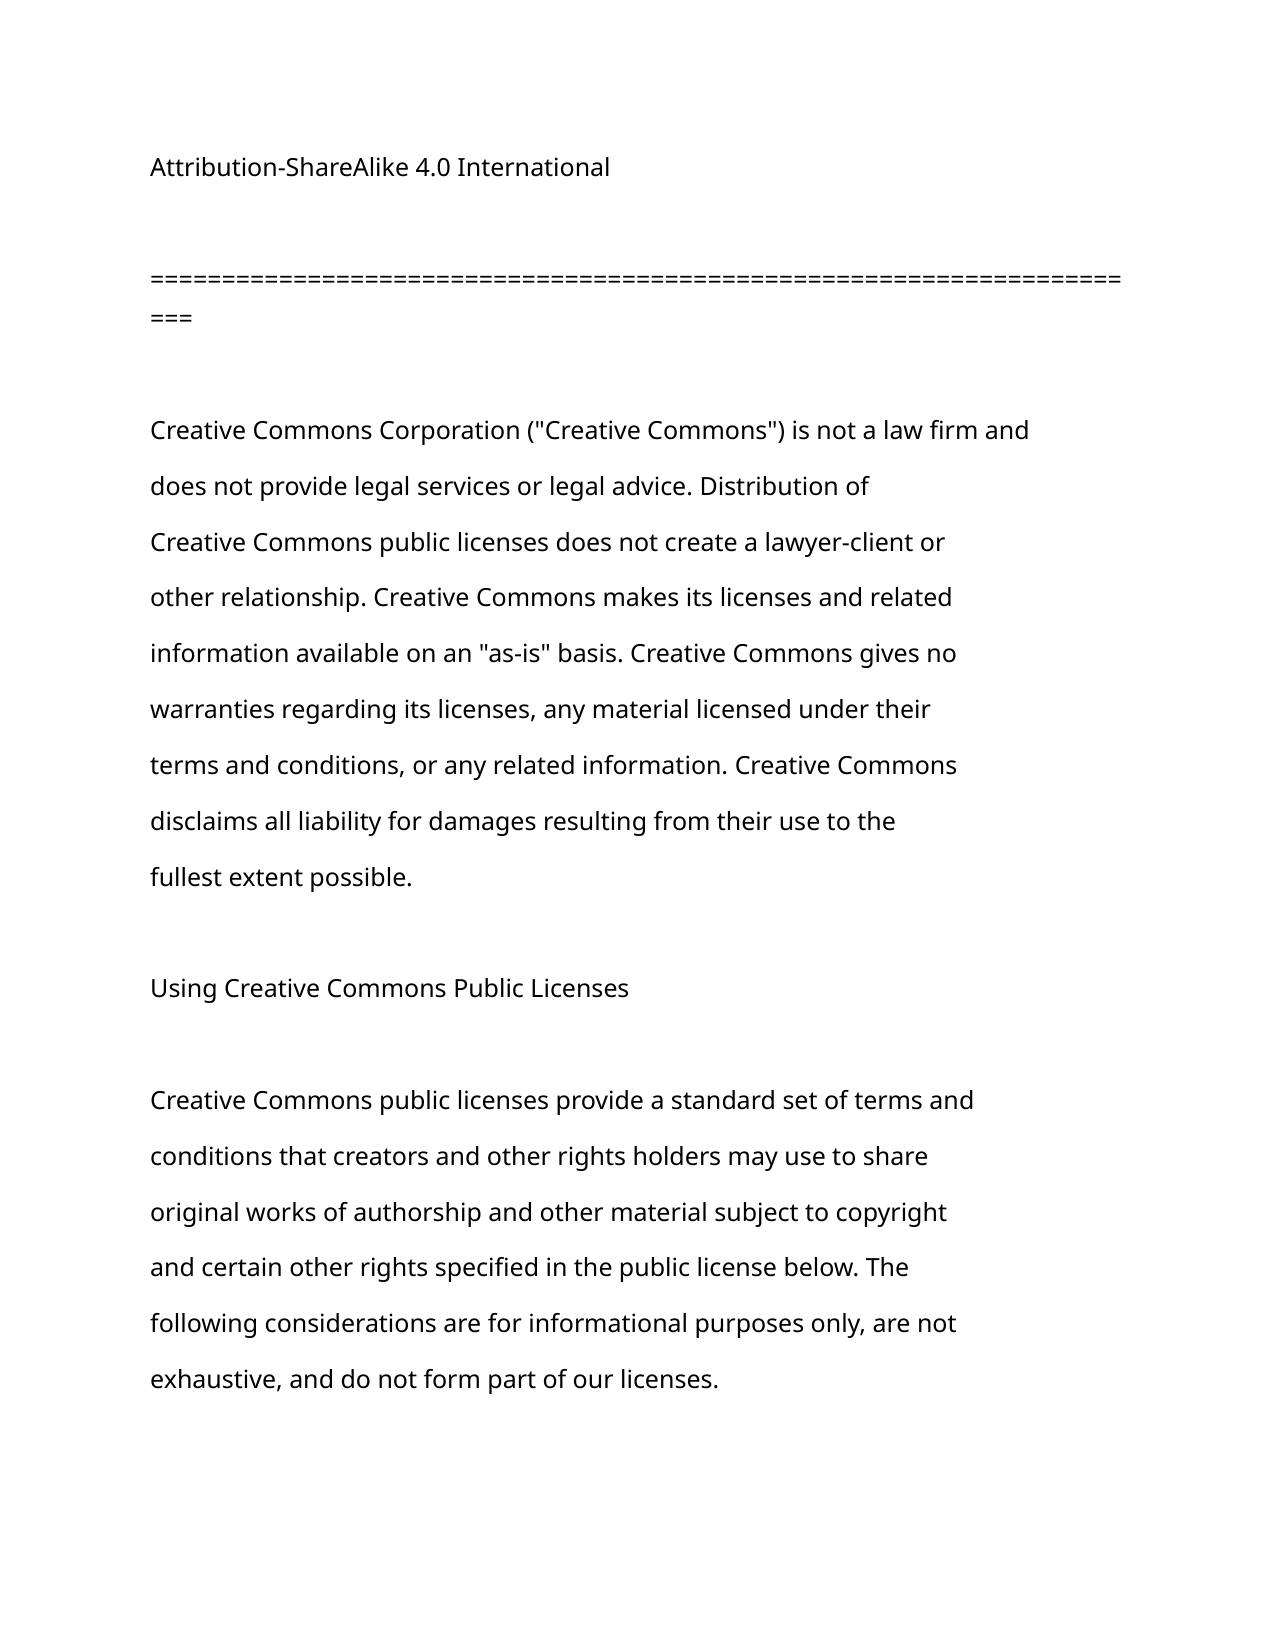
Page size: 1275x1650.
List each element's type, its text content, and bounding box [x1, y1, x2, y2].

text original works of authorship and other material subject to copyright [150, 1194, 1125, 1228]
text disclaims all liability for damages resulting from their use to the [150, 803, 1125, 837]
text ======================================================================= [150, 262, 1125, 335]
text information available on an "as-is" basis. Creative Commons gives no [150, 636, 1125, 670]
text does not provide legal services or legal advice. Distribution of [150, 468, 1125, 502]
text other relationship. Creative Commons makes its licenses and related [150, 580, 1125, 614]
text Using Creative Commons Public Licenses [150, 971, 1125, 1005]
text terms and conditions, or any related information. Creative Commons [150, 747, 1125, 782]
text Creative Commons Corporation ("Creative Commons") is not a law firm and [150, 412, 1125, 447]
text exhaustive, and do not form part of our licenses. [150, 1362, 1125, 1396]
text following considerations are for informational purposes only, are not [150, 1306, 1125, 1340]
text fullest extent possible. [150, 859, 1125, 893]
text Creative Commons public licenses provide a standard set of terms and [150, 1082, 1125, 1117]
text Creative Commons public licenses does not create a lawyer-client or [150, 524, 1125, 558]
text warranties regarding its licenses, any material licensed under their [150, 692, 1125, 726]
text Attribution-ShareAlike 4.0 International [150, 150, 1125, 184]
text and certain other rights specified in the public license below. The [150, 1250, 1125, 1284]
text conditions that creators and other rights holders may use to share [150, 1138, 1125, 1172]
